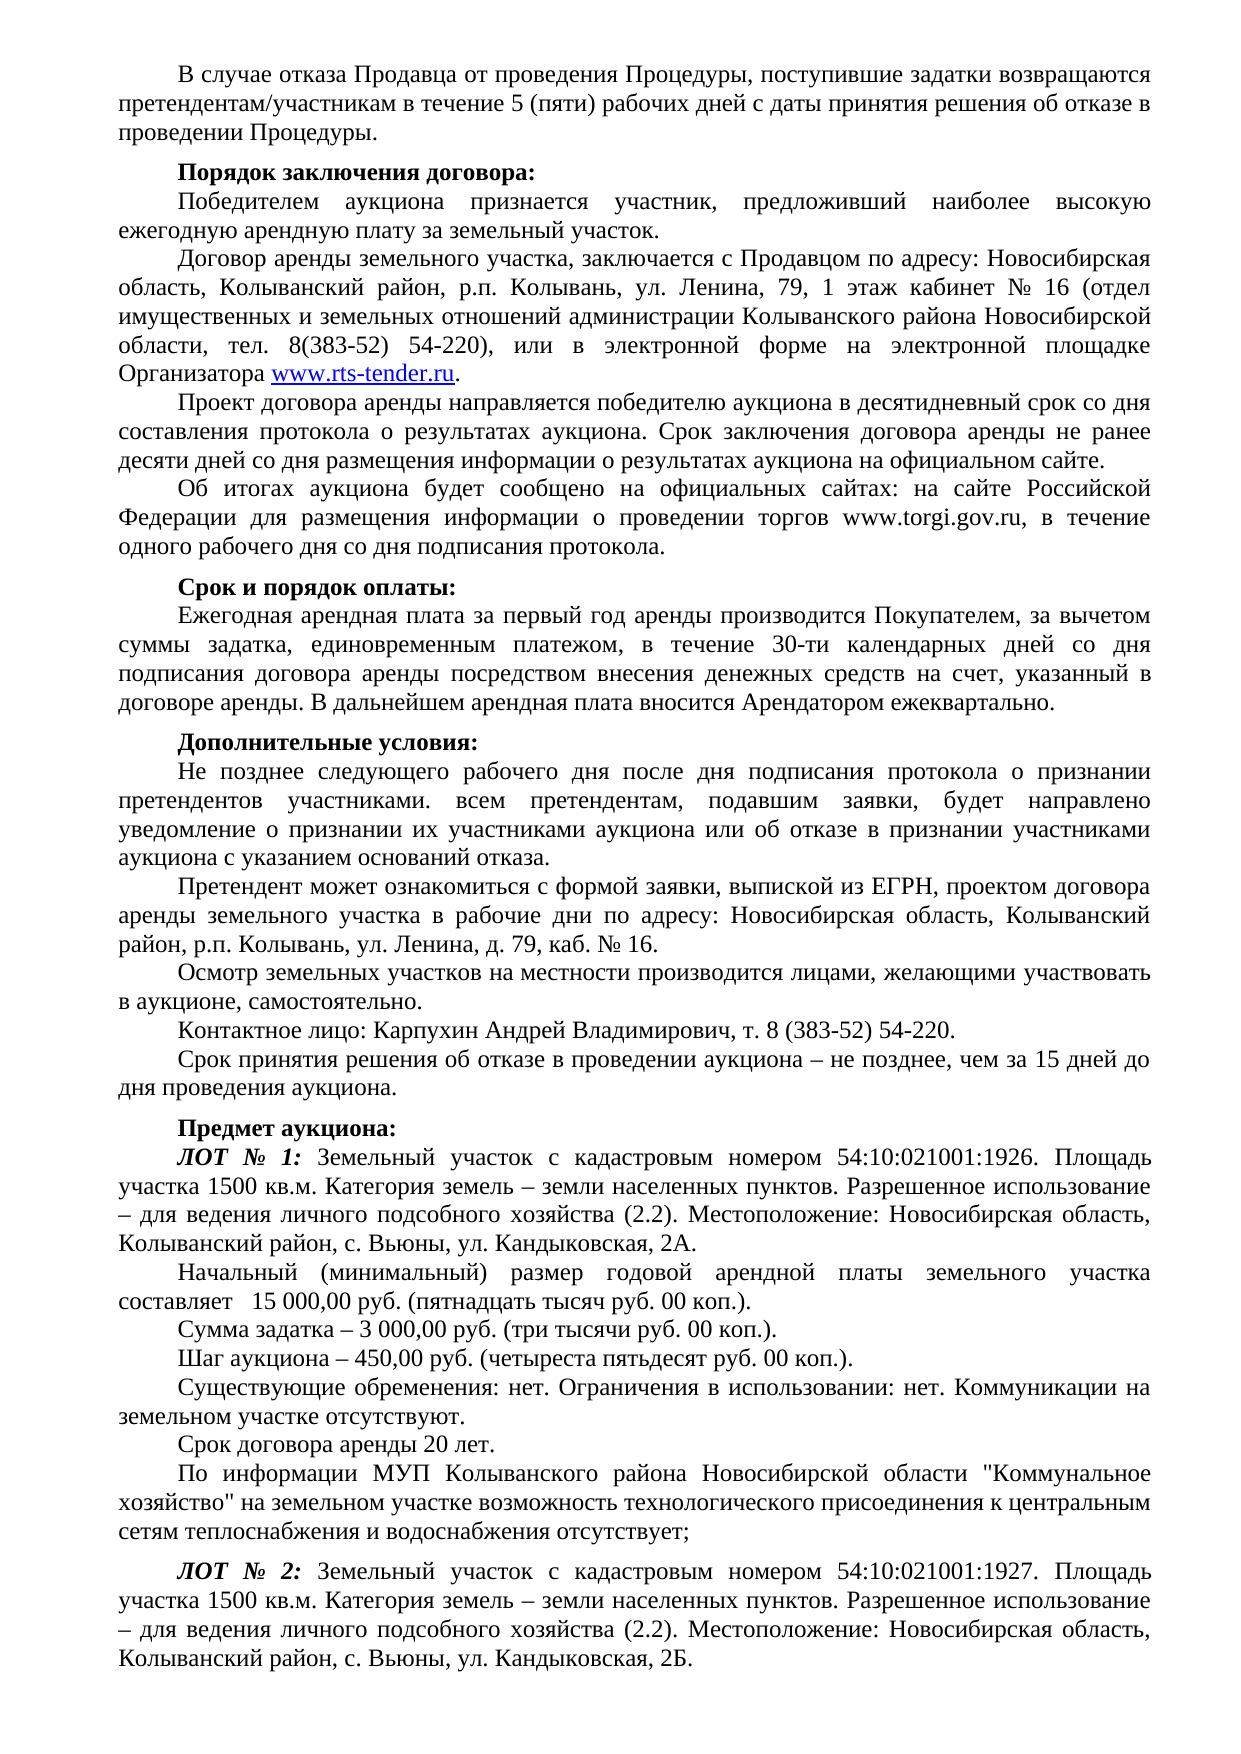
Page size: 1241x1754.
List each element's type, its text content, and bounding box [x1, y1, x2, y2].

text Порядок заключения договора: [118, 157, 1152, 186]
text Проект договора аренды направляется победителю аукциона в десятидневный срок со дня составления протокола о результатах аукциона. Срок заключения договора аренды не ранее десяти дней со дня размещения информации о результатах аукциона на официальном сайте. [118, 387, 1152, 473]
text Контактное лицо: Карпухин Андрей Владимирович, т. 8 (383-52) 54-220. [118, 1015, 1152, 1044]
text Существующие обременения: нет. Ограничения в использовании: нет. Коммуникации на земельном участке отсутствуют. [118, 1372, 1152, 1429]
text ЛОТ № 1: Земельный участок с кадастровым номером 54:10:021001:1926. Площадь участка 1500 кв.м. Категория земель – земли населенных пунктов. Разрешенное использование – для ведения личного подсобного хозяйства (2.2). Местоположение: Новосибирская область, Колыванский район, с. Вьюны, ул. Кандыковская, 2А. [118, 1142, 1152, 1257]
text Начальный (минимальный) размер годовой арендной платы земельного участка составляет 15 000,00 руб. (пятнадцать тысяч руб. 00 коп.). [118, 1257, 1152, 1314]
text Ежегодная арендная плата за первый год аренды производится Покупателем, за вычетом суммы задатка, единовременным платежом, в течение 30-ти календарных дней со дня подписания договора аренды посредством внесения денежных средств на счет, указанный в договоре аренды. В дальнейшем арендная плата вносится Арендатором ежеквартально. [118, 601, 1152, 716]
text Не позднее следующего рабочего дня после дня подписания протокола о признании претендентов участниками. всем претендентам, подавшим заявки, будет направлено уведомление о признании их участниками аукциона или об отказе в признании участниками аукциона с указанием оснований отказа. [118, 756, 1152, 871]
text Победителем аукциона признается участник, предложивший наиболее высокую ежегодную арендную плату за земельный участок. [118, 186, 1152, 243]
text Срок принятия решения об отказе в проведении аукциона – не позднее, чем за 15 дней до дня проведения аукциона. [118, 1044, 1152, 1101]
text Шаг аукциона – 450,00 руб. (четыреста пятьдесят руб. 00 коп.). [118, 1343, 1152, 1372]
text ЛОТ № 2: Земельный участок с кадастровым номером 54:10:021001:1927. Площадь участка 1500 кв.м. Категория земель – земли населенных пунктов. Разрешенное использование – для ведения личного подсобного хозяйства (2.2). Местоположение: Новосибирская область, Колыванский район, с. Вьюны, ул. Кандыковская, 2Б. [118, 1556, 1152, 1671]
text Претендент может ознакомиться с формой заявки, выпиской из ЕГРН, проектом договора аренды земельного участка в рабочие дни по адресу: Новосибирская область, Колыванский район, р.п. Колывань, ул. Ленина, д. 79, каб. № 16. [118, 871, 1152, 957]
text В случае отказа Продавца от проведения Процедуры, поступившие задатки возвращаются претендентам/участникам в течение 5 (пяти) рабочих дней с даты принятия решения об отказе в проведении Процедуры. [118, 59, 1152, 145]
text Об итогах аукциона будет сообщено на официальных сайтах: на сайте Российской Федерации для размещения информации о проведении торгов www.torgi.gov.ru, в течение одного рабочего дня со дня подписания протокола. [118, 473, 1152, 560]
text Предмет аукциона: [118, 1113, 1152, 1142]
text Сумма задатка – 3 000,00 руб. (три тысячи руб. 00 коп.). [118, 1314, 1152, 1343]
text Срок и порядок оплаты: [118, 572, 1152, 601]
text Дополнительные условия: [118, 727, 1152, 756]
text Договор аренды земельного участка, заключается с Продавцом по адресу: Новосибирская область, Колыванский район, р.п. Колывань, ул. Ленина, 79, 1 этаж кабинет № 16 (отдел имущественных и земельных отношений администрации Колыванского района Новосибирской области, тел. 8(383-52) 54-220), или в электронной форме на электронной площадке Организатора www.rts-tender.ru. [118, 243, 1152, 387]
text Осмотр земельных участков на местности производится лицами, желающими участвовать в аукционе, самостоятельно. [118, 957, 1152, 1015]
text Срок договора аренды 20 лет. [118, 1429, 1152, 1458]
